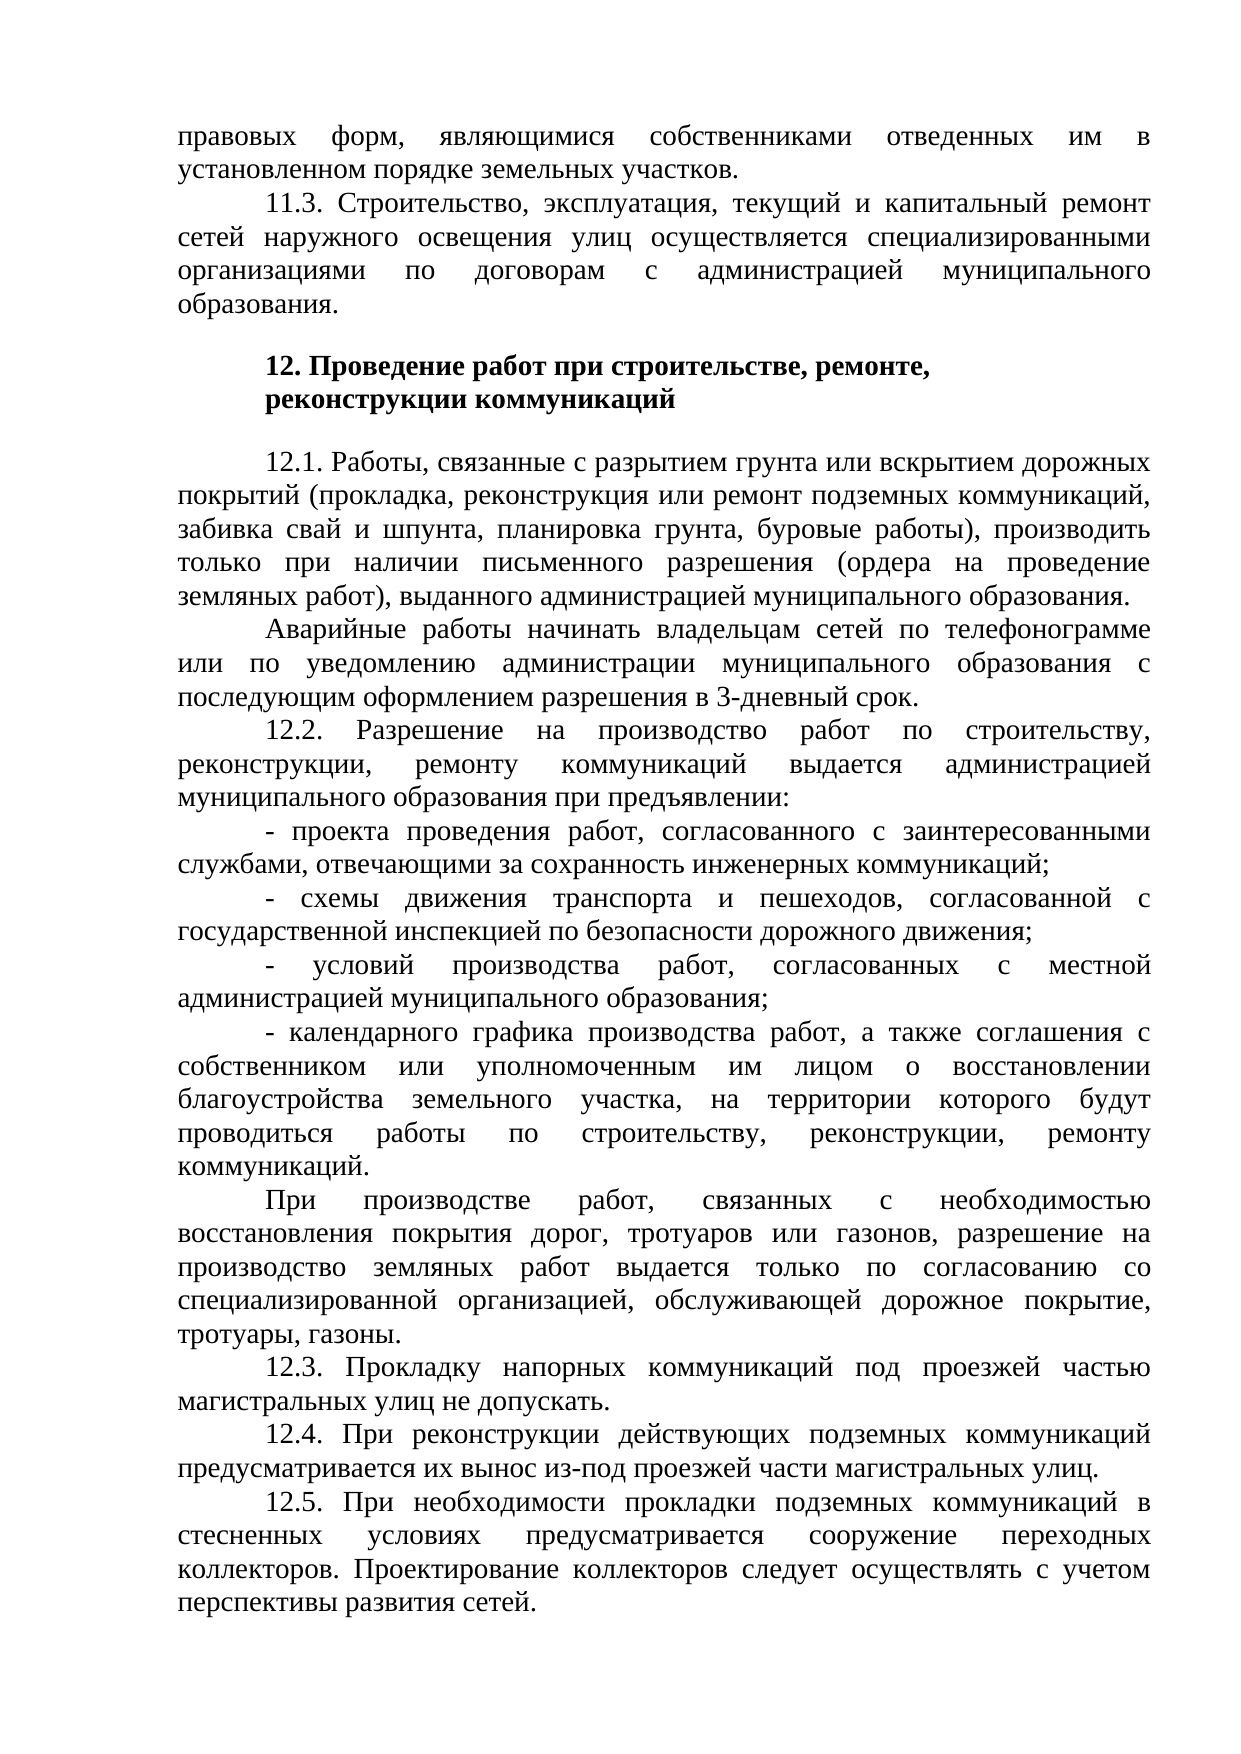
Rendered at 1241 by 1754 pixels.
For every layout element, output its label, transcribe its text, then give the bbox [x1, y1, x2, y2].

text - схемы движения транспорта и пешеходов, согласованной с государственной инспекцией по безопасности дорожного движения; [177, 880, 1152, 947]
text 12.1. Работы, связанные с разрытием грунта или вскрытием дорожных покрытий (прокладка, реконструкция или ремонт подземных коммуникаций, забивка свай и шпунта, планировка грунта, буровые работы), производить только при наличии письменного разрешения (ордера на проведение земляных работ), выданного администрацией муниципального образования. [177, 444, 1152, 612]
text 12.4. При реконструкции действующих подземных коммуникаций предусматривается их вынос из-под проезжей части магистральных улиц. [177, 1417, 1152, 1484]
text 12. Проведение работ при строительстве, ремонте, [177, 348, 1152, 382]
text - условий производства работ, согласованных с местной администрацией муниципального образования; [177, 947, 1152, 1014]
text реконструкции коммуникаций [177, 382, 1152, 415]
text При производстве работ, связанных с необходимостью восстановления покрытия дорог, тротуаров или газонов, разрешение на производство земляных работ выдается только по согласованию со специализированной организацией, обслуживающей дорожное покрытие, тротуары, газоны. [177, 1182, 1152, 1349]
text 12.5. При необходимости прокладки подземных коммуникаций в стесненных условиях предусматривается сооружение переходных коллекторов. Проектирование коллекторов следует осуществлять с учетом перспективы развития сетей. [177, 1484, 1152, 1618]
text - календарного графика производства работ, а также соглашения с собственником или уполномоченным им лицом о восстановлении благоустройства земельного участка, на территории которого будут проводиться работы по строительству, реконструкции, ремонту коммуникаций. [177, 1014, 1152, 1182]
text - проекта проведения работ, согласованного с заинтересованными службами, отвечающими за сохранность инженерных коммуникаций; [177, 813, 1152, 880]
text Аварийные работы начинать владельцам сетей по телефонограмме или по уведомлению администрации муниципального образования с последующим оформлением разрешения в 3-дневный срок. [177, 612, 1152, 712]
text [177, 118, 1152, 185]
text 12.2. Разрешение на производство работ по строительству, реконструкции, ремонту коммуникаций выдается администрацией муниципального образования при предъявлении: [177, 712, 1152, 813]
text 11.3. Строительство, эксплуатация, текущий и капитальный ремонт сетей наружного освещения улиц осуществляется специализированными организациями по договорам с администрацией муниципального образования. [177, 185, 1152, 319]
text 12.3. Прокладку напорных коммуникаций под проезжей частью магистральных улиц не допускать. [177, 1349, 1152, 1417]
